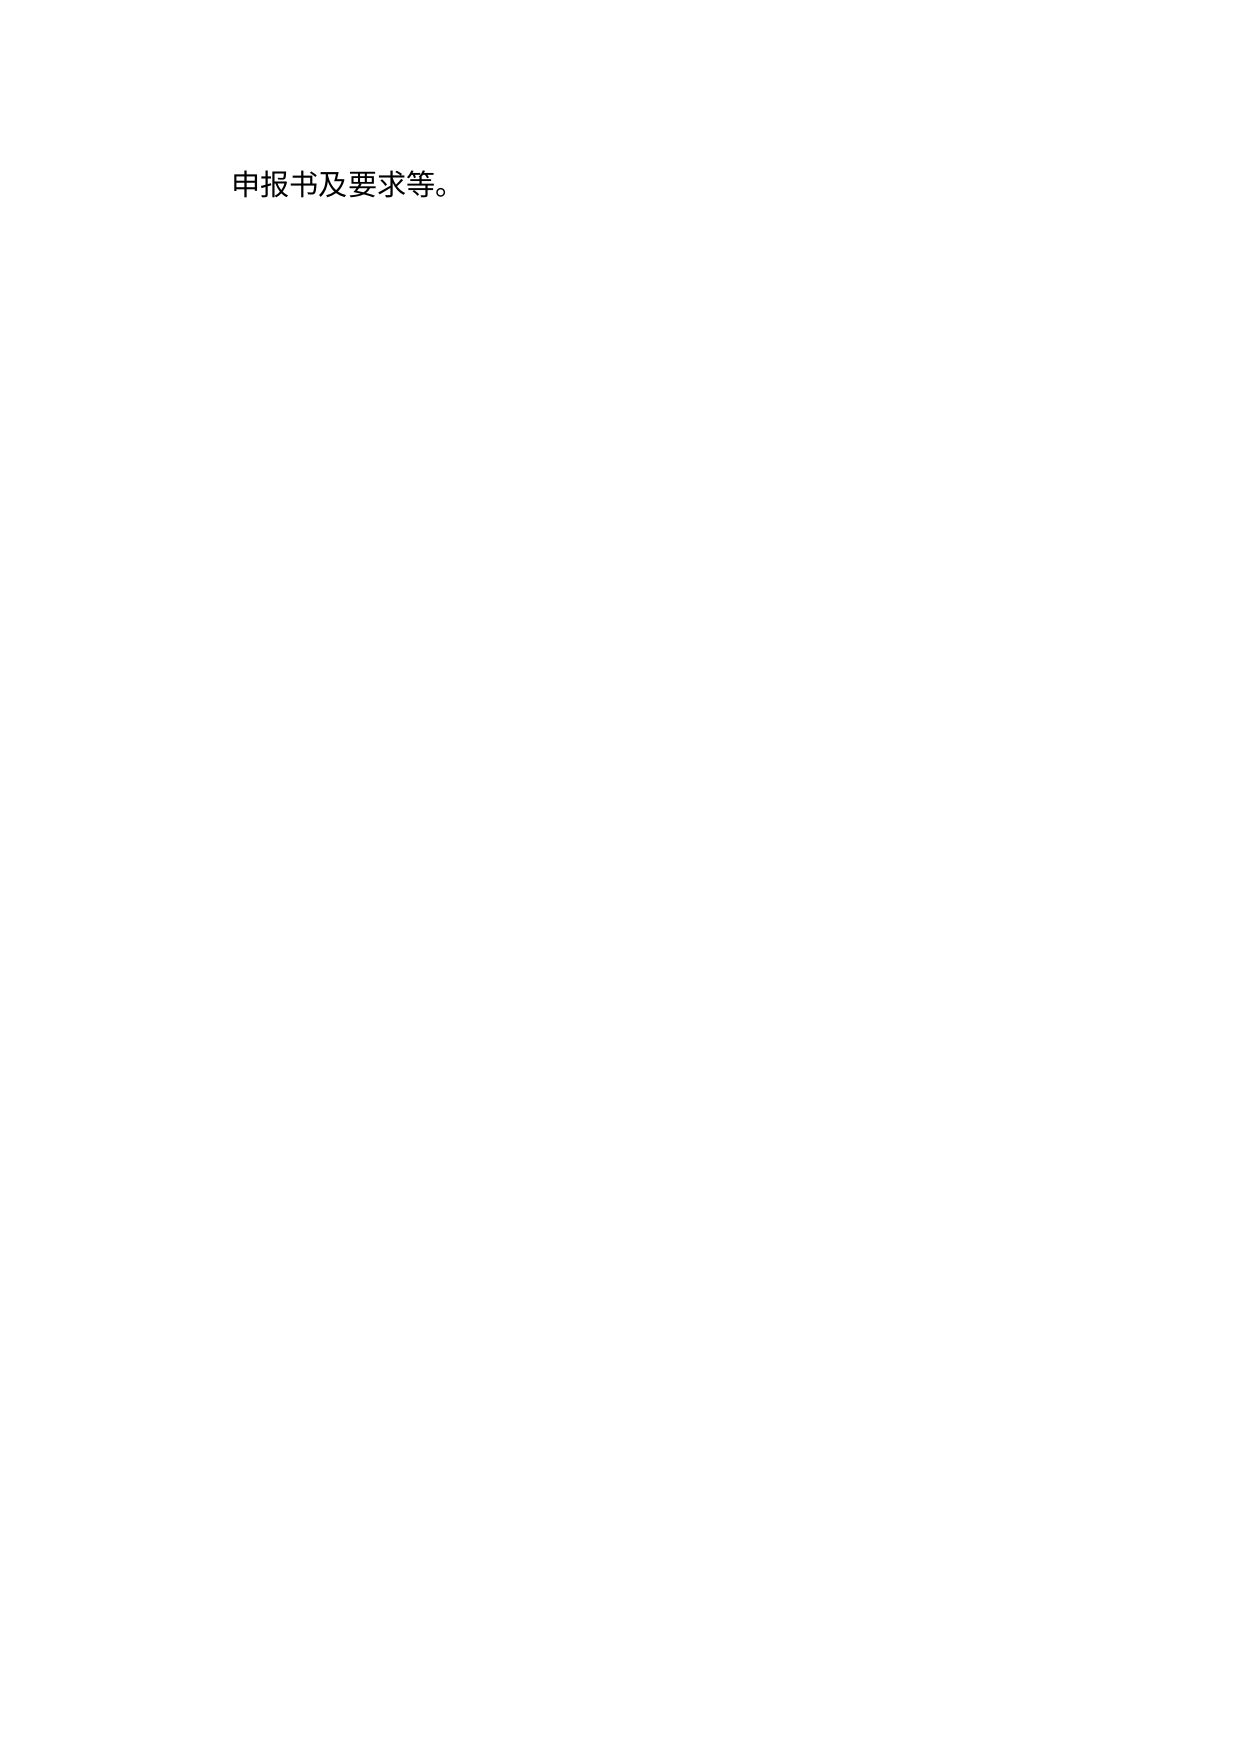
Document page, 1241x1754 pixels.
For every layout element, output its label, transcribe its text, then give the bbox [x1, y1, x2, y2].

text 申报书及要求等。 [187, 162, 1053, 204]
